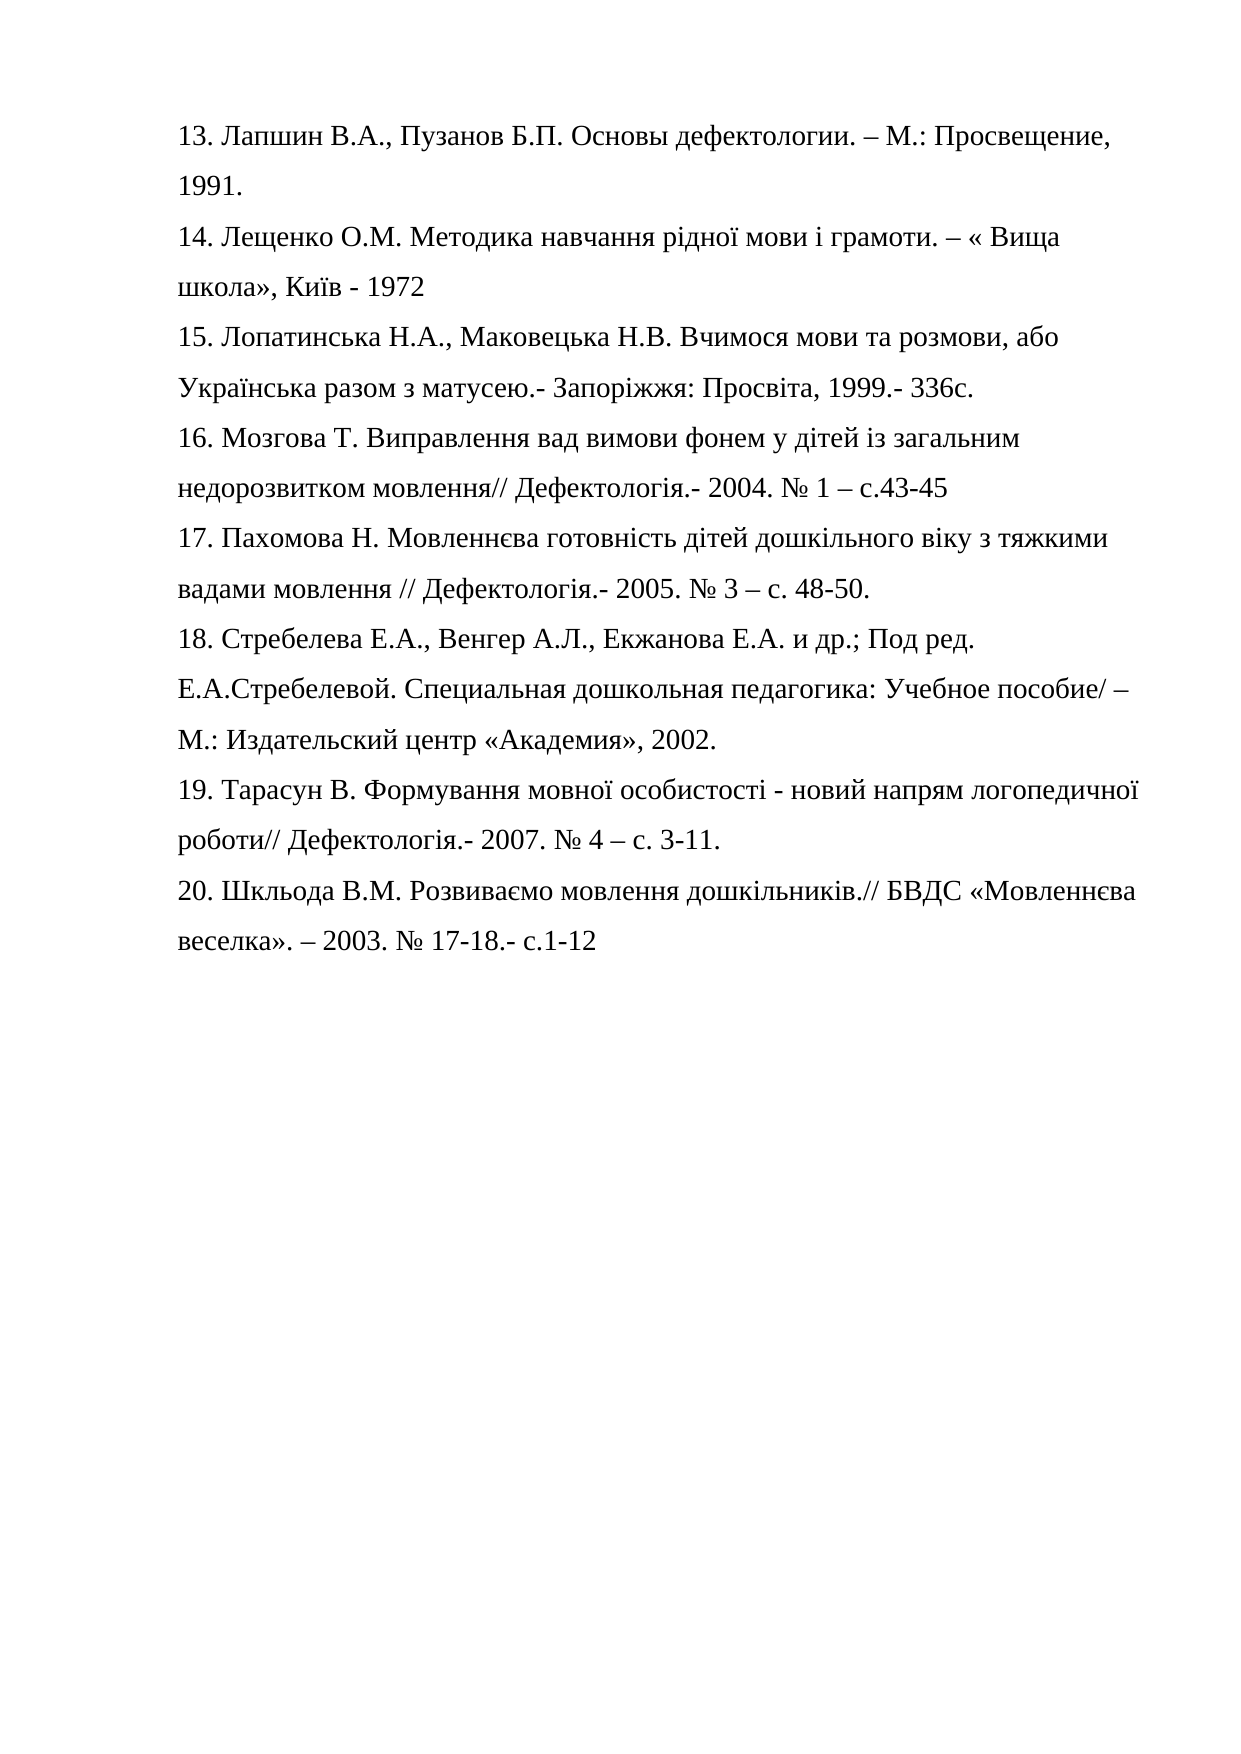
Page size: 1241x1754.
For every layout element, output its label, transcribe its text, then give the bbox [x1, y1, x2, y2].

text 13. Лапшин В.А., Пузанов Б.П. Основы дефектологии. – М.: Просвещение, 1991. [177, 118, 1152, 202]
text 16. Мозгова Т. Виправлення вад вимови фонем у дітей із загальним недорозвитком мовлення// Дефектологія.- 2004. № 1 – с.43-45 [177, 420, 1152, 504]
text 19. Тарасун В. Формування мовної особистості - новий напрям логопедичної роботи// Дефектологія.- 2007. № 4 – с. 3-11. [177, 772, 1152, 856]
text 14. Лещенко О.М. Методика навчання рідної мови і грамоти. – « Вища школа», Київ - 1972 [177, 219, 1152, 303]
text 15. Лопатинська Н.А., Маковецька Н.В. Вчимося мови та розмови, або Українська разом з матусею.- Запоріжжя: Просвіта, 1999.- 336с. [177, 319, 1152, 403]
text 20. Шкльода В.М. Розвиваємо мовлення дошкільників.// БВДС «Мовленнєва веселка». – 2003. № 17-18.- с.1-12 [177, 873, 1152, 957]
text 17. Пахомова Н. Мовленнєва готовність дітей дошкільного віку з тяжкими вадами мовлення // Дефектологія.- 2005. № 3 – с. 48-50. [177, 521, 1152, 604]
text 18. Стребелева Е.А., Венгер А.Л., Екжанова Е.А. и др.; Под ред. Е.А.Стребелевой. Специальная дошкольная педагогика: Учебное пособие/ – М.: Издательский центр «Академия», 2002. [177, 621, 1152, 755]
